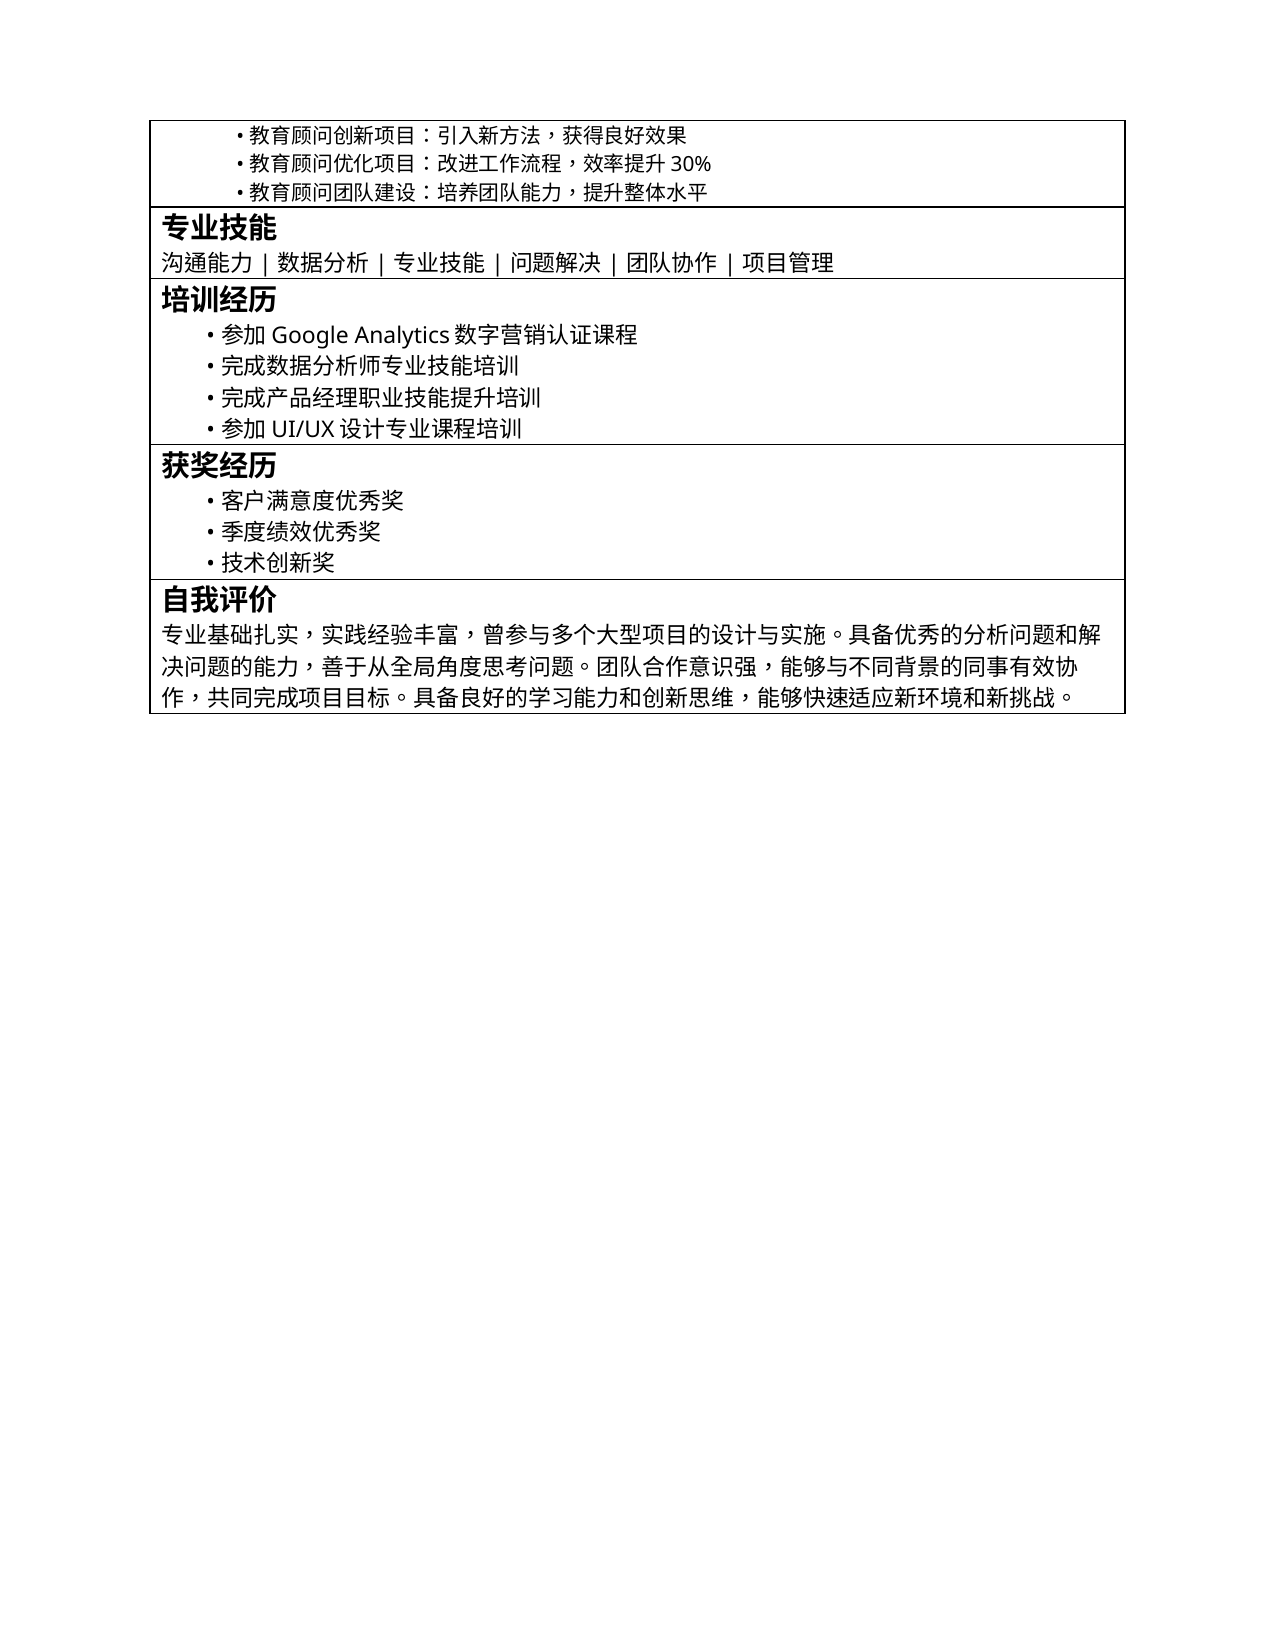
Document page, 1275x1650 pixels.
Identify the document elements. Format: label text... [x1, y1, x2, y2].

table_cell 自我评价 专业基础扎实，实践经验丰富，曾参与多个大型项目的设计与实施。具备优秀的分析问题和解决问题的能力，善于从全局角度思考问题。团队合作意识强，能够与不同背景的同事有效协作，共同完成项目目标。具备良好的学习能力和创新思维，能够快速适应新环境和新挑战。 [151, 580, 1124, 713]
table_cell 获奖经历 • 客户满意度优秀奖 • 季度绩效优秀奖 • 技术创新奖 [151, 445, 1124, 578]
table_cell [151, 121, 1124, 206]
table_cell 专业技能 沟通能力 | 数据分析 | 专业技能 | 问题解决 | 团队协作 | 项目管理 [151, 208, 1124, 278]
table_cell 培训经历 • 参加Google Analytics数字营销认证课程 • 完成数据分析师专业技能培训 • 完成产品经理职业技能提升培训 • 参加UI/UX设计专业课程培训 [151, 279, 1124, 444]
